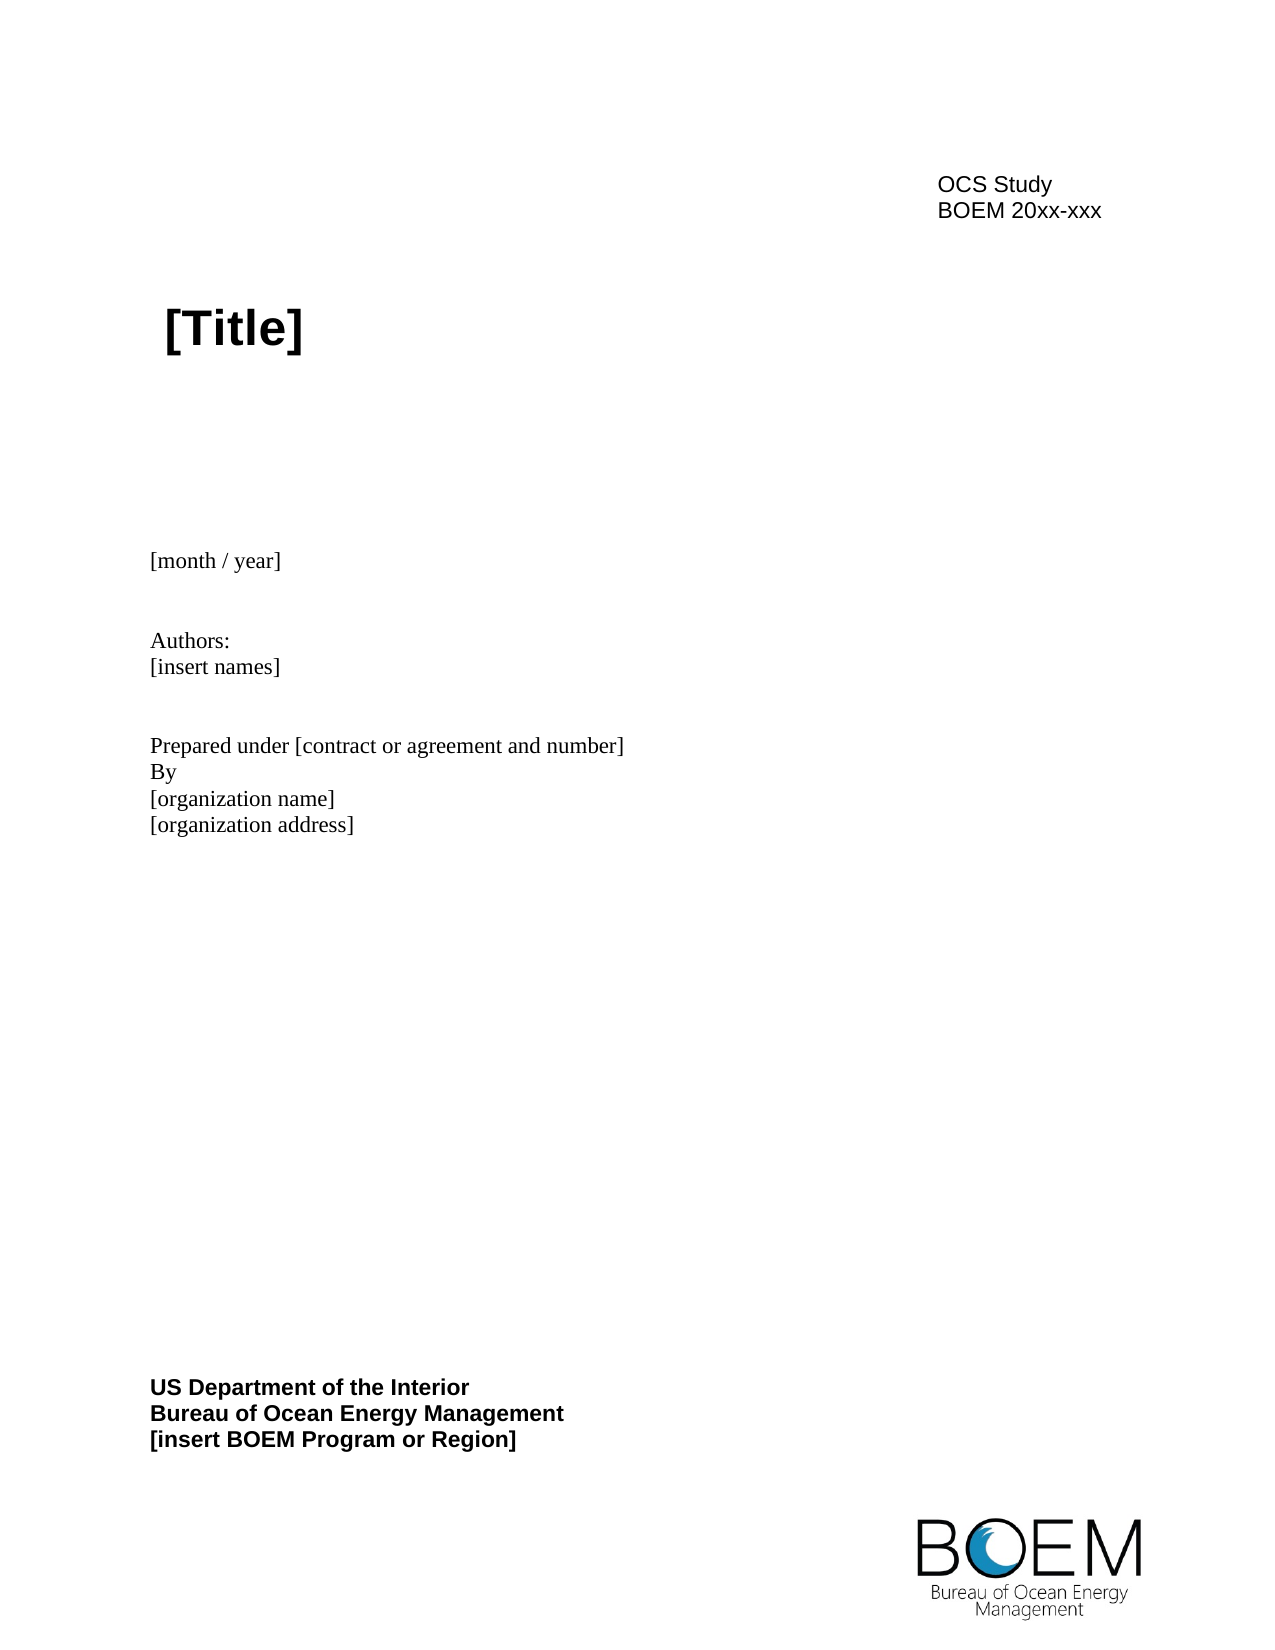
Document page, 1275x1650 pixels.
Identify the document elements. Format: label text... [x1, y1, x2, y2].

text [organization address] [150, 811, 1125, 837]
text [insert names] [150, 653, 1125, 679]
text Prepared under [contract or agreement and number] [150, 732, 1125, 758]
text Authors: [150, 627, 1125, 653]
text [organization name] [150, 785, 1125, 811]
text [month / year] [150, 548, 1125, 574]
text By [150, 758, 1125, 785]
title [Title] [150, 298, 1125, 356]
picture [896, 1513, 1149, 1621]
